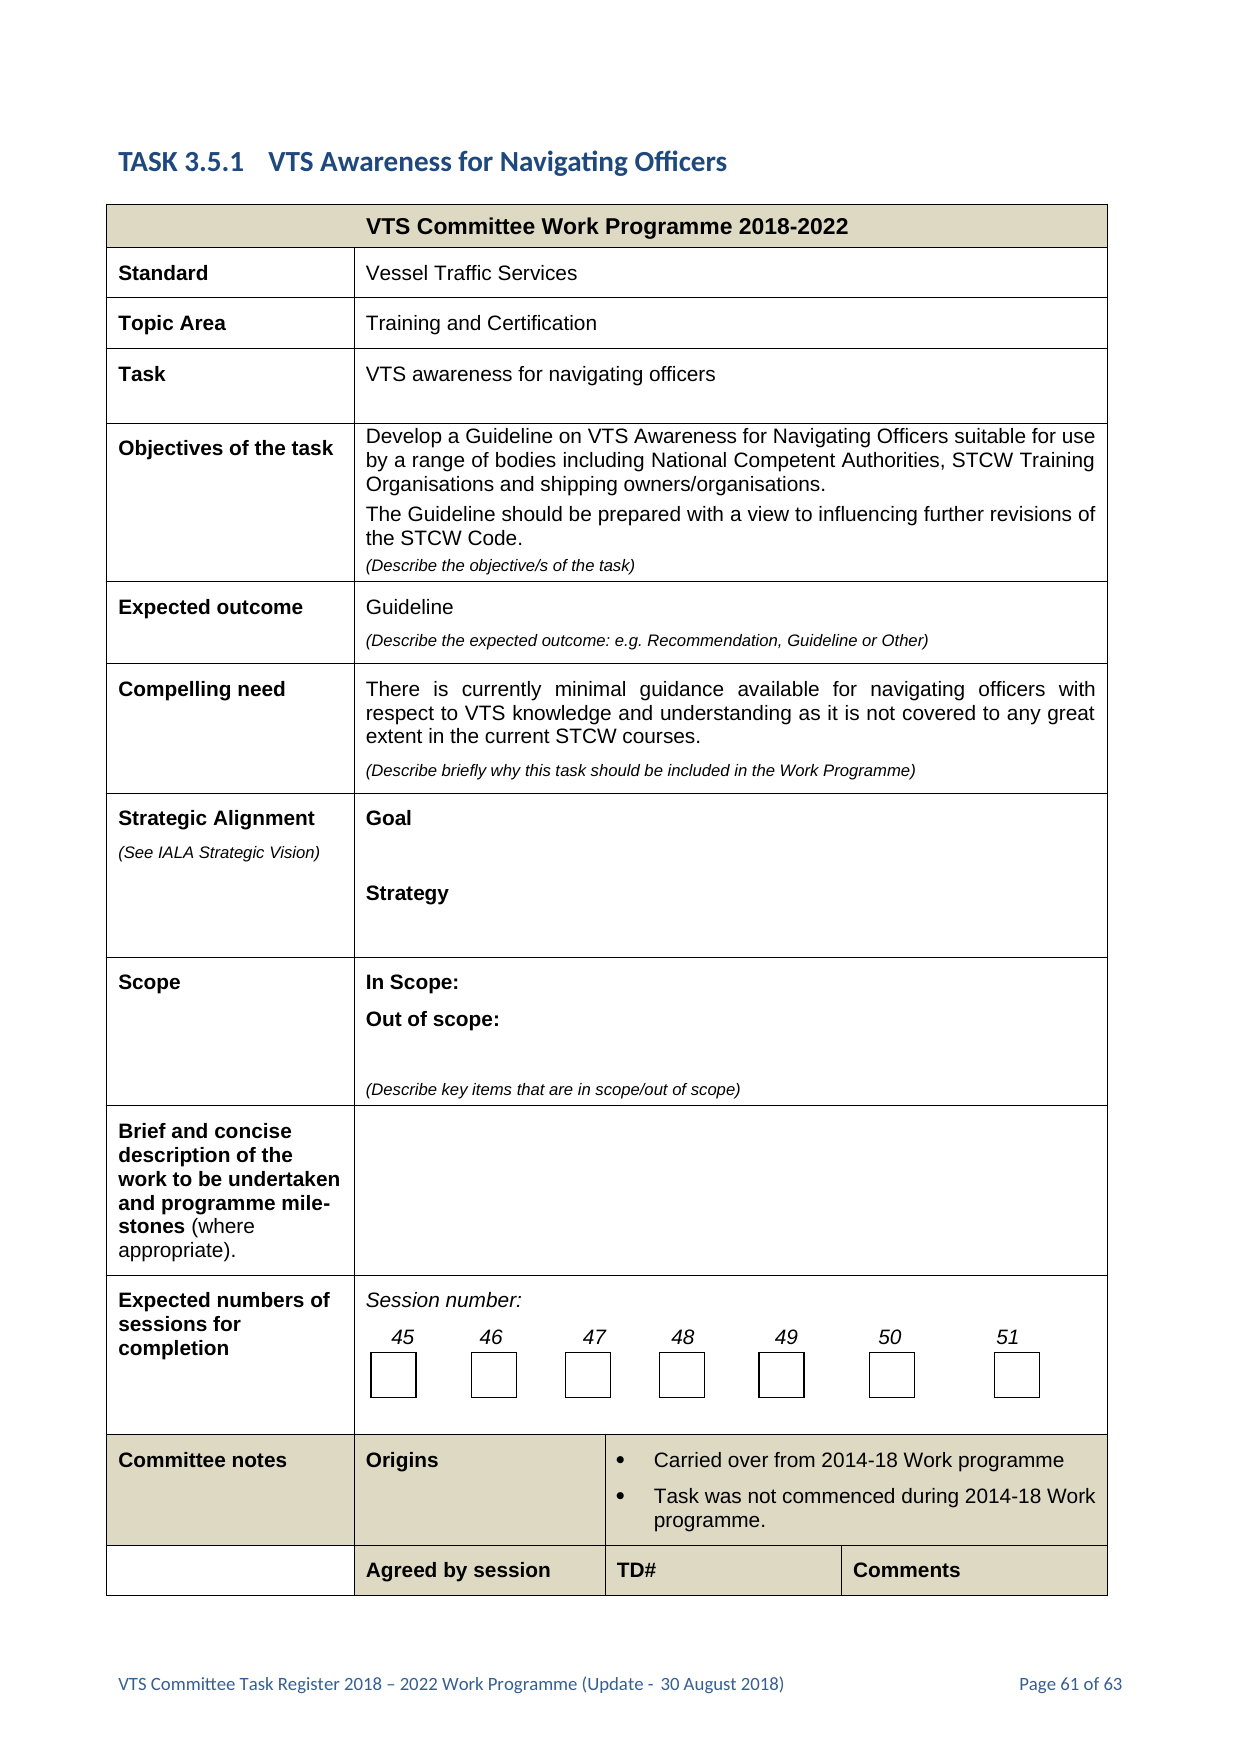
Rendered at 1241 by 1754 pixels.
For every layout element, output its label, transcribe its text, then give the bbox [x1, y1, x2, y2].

table_cell Origins [355, 1435, 605, 1545]
table_cell Goal Strategy [355, 794, 1107, 957]
table_cell Expected outcome [107, 582, 354, 663]
table_cell Committee notes [107, 1435, 354, 1545]
table_cell Agreed by session [355, 1546, 605, 1595]
table_cell Session number: 45 46 47 48 49 50 51 [355, 1276, 1107, 1434]
table_cell Topic Area [107, 298, 354, 348]
table_cell There is currently minimal guidance available for navigating officers with respect to VTS knowledge and understanding as it is not covered to any great extent in the current STCW courses. (Describe briefly why this task should be included in the Work Programme) [355, 664, 1107, 792]
table_cell Scope [107, 958, 354, 1105]
table_cell In Scope: Out of scope: (Describe key items that are in scope/out of scope) [355, 958, 1107, 1105]
table_cell Training and Certification [355, 298, 1107, 348]
table_cell Compelling need [107, 664, 354, 792]
table_cell Vessel Traffic Services [355, 248, 1107, 297]
table_cell [355, 1106, 1107, 1275]
table_cell Objectives of the task [107, 424, 354, 581]
table_cell Expected numbers of sessions for completion [107, 1276, 354, 1434]
table_cell VTS awareness for navigating officers [355, 349, 1107, 422]
table_cell Brief and concise description of the work to be undertaken and programme milestones (where appropriate). [107, 1106, 354, 1275]
table_cell Comments [842, 1546, 1107, 1595]
table_cell Strategic Alignment (See IALA Strategic Vision) [107, 794, 354, 957]
table_cell Task [107, 349, 354, 422]
table_cell [107, 1546, 354, 1595]
table_header VTS Committee Work Programme 2018-2022 [107, 205, 1107, 247]
table_cell Develop a Guideline on VTS Awareness for Navigating Officers suitable for use by a range of bodies including National Competent Authorities, STCW Training Organisations and shipping owners/organisations. The Guideline should be prepared with a view to influencing further revisions of the STCW Code. (Describe the objective/s of the task) [355, 424, 1107, 581]
table_cell Guideline (Describe the expected outcome: e.g. Recommendation, Guideline or Other) [355, 582, 1107, 663]
table_cell TD# [606, 1546, 841, 1595]
table_cell Standard [107, 248, 354, 297]
table_cell Carried over from 2014-18 Work programme Task was not commenced during 2014-18 Work programme. [606, 1435, 1107, 1545]
subtitle TASK 3.5.1 VTS Awareness for Navigating Officers [118, 143, 1122, 179]
